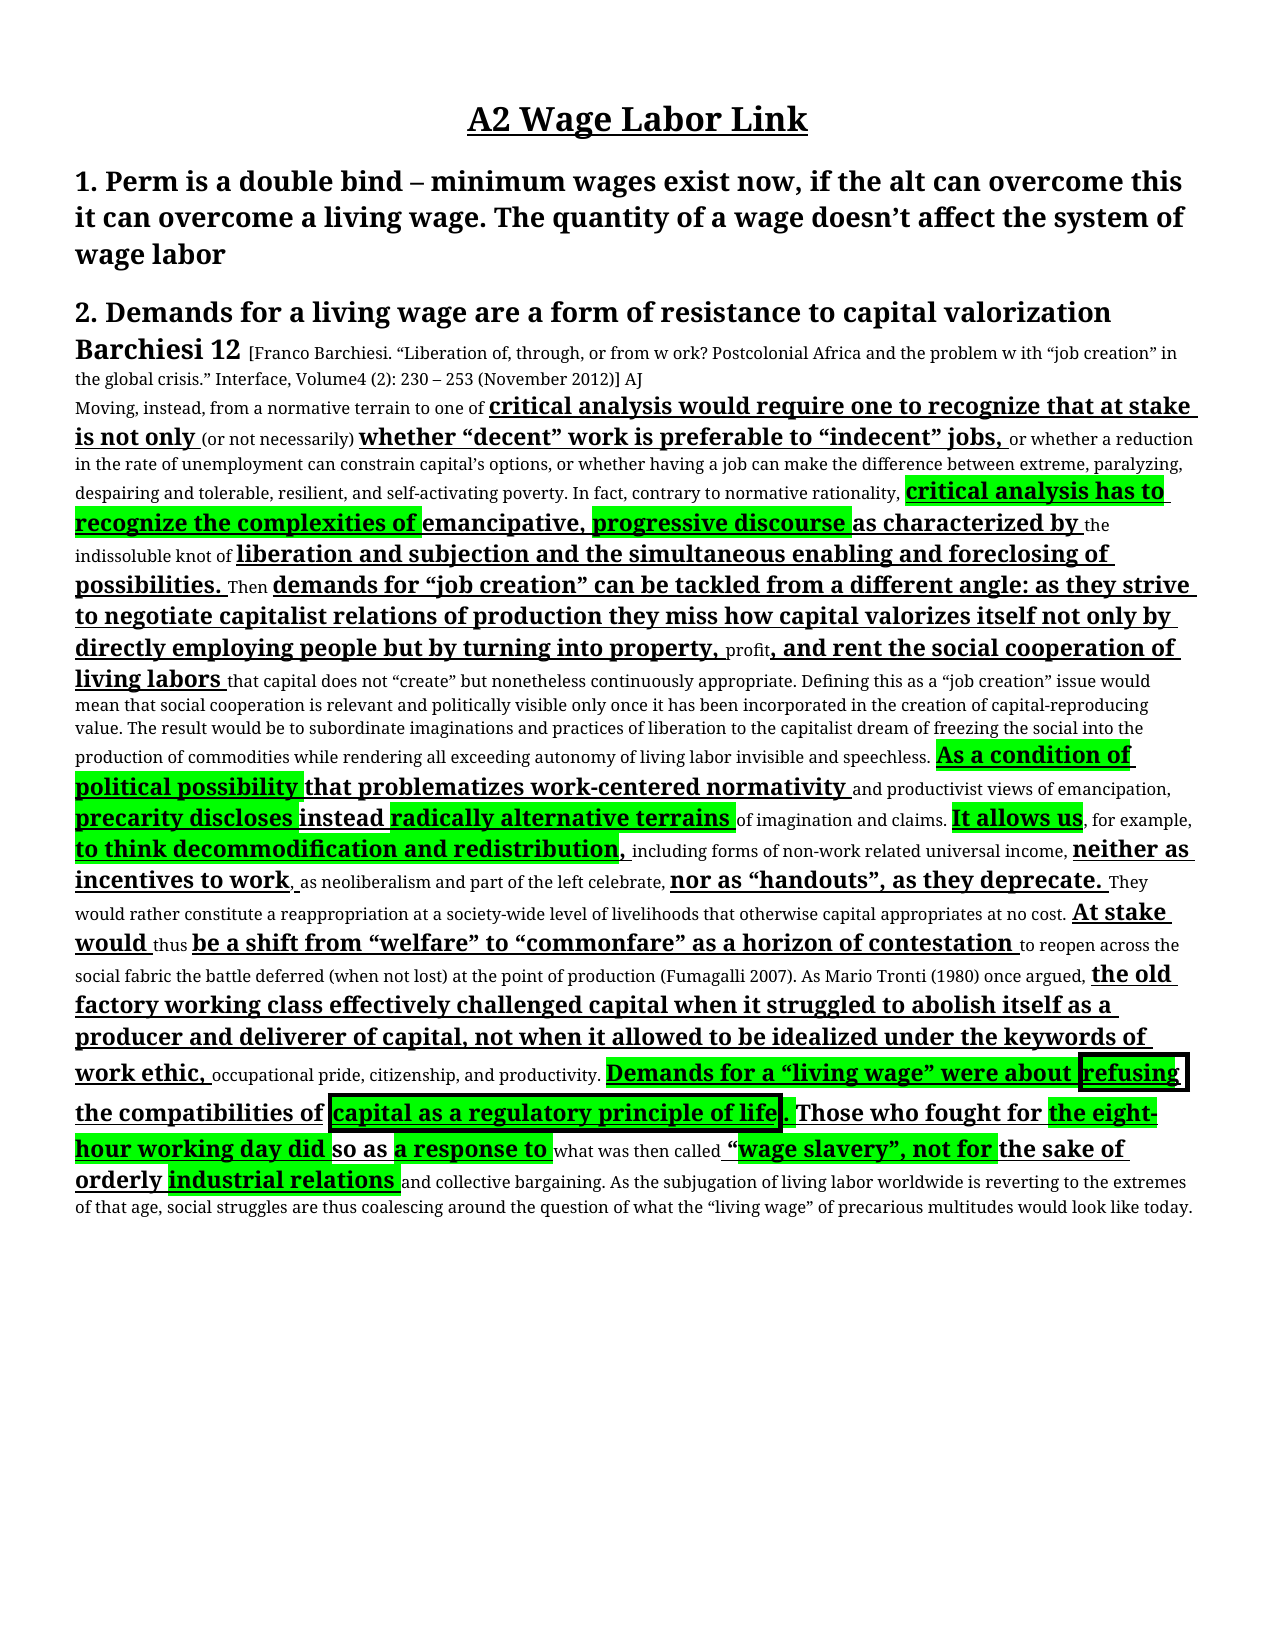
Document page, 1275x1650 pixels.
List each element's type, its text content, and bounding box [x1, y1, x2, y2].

text Barchiesi 12 [Franco Barchiesi. “Liberation of, through, or from w ork? Postcolonial Africa and the problem w ith “job creation” in the global crisis.” Interface, Volume4 (2): 230 – 253 (November 2012)] AJ [75, 330, 1200, 390]
subtitle 1. Perm is a double bind – minimum wages exist now, if the alt can overcome this it can overcome a living wage. The quantity of a wage doesn’t affect the system of wage labor [75, 162, 1200, 273]
subtitle A2 Wage Labor Link [75, 96, 1200, 141]
text Moving, instead, from a normative terrain to one of critical analysis would require one to recognize that at stake is not only (or not necessarily) whether “decent” work is preferable to “indecent” jobs, or whether a reduction in the rate of unemployment can constrain capital’s options, or whether having a job can make the difference between extreme, paralyzing, despairing and tolerable, resilient, and self-activating poverty. In fact, contrary to normative rationality, critical analysis has to recognize the complexities of emancipative, progressive discourse as characterized by the indissoluble knot of liberation and subjection and the simultaneous enabling and foreclosing of possibilities. Then demands for “job creation” can be tackled from a different angle: as they strive to negotiate capitalist relations of production they miss how capital valorizes itself not only by directly employing people but by turning into property, profit, and rent the social cooperation of living labors that capital does not “create” but nonetheless continuously appropriate. Defining this as a “job creation” issue would mean that social cooperation is relevant and politically visible only once it has been incorporated in the creation of capital-reproducing value. The result would be to subordinate imaginations and practices of liberation to the capitalist dream of freezing the social into the production of commodities while rendering all exceeding autonomy of living labor invisible and speechless. As a condition of political possibility that problematizes work-centered normativity and productivist views of emancipation, precarity discloses instead radically alternative terrains of imagination and claims. It allows us, for example, to think decommodification and redistribution, including forms of non-work related universal income, neither as incentives to work, as neoliberalism and part of the left celebrate, nor as “handouts”, as they deprecate. They would rather constitute a reappropriation at a society-wide level of livelihoods that otherwise capital appropriates at no cost. At stake would thus be a shift from “welfare” to “commonfare” as a horizon of contestation to reopen across the social fabric the battle deferred (when not lost) at the point of production (Fumagalli 2007). As Mario Tronti (1980) once argued, the old factory working class effectively challenged capital when it struggled to abolish itself as a producer and deliverer of capital, not when it allowed to be idealized under the keywords of work ethic, occupational pride, citizenship, and productivity. Demands for a “living wage” were about refusing the compatibilities of capital as a regulatory principle of life. Those who fought for the eight-hour working day did so as a response to what was then called “wage slavery”, not for the sake of orderly industrial relations and collective bargaining. As the subjugation of living labor worldwide is reverting to the extremes of that age, social struggles are thus coalescing around the question of what the “living wage” of precarious multitudes would look like today. [75, 390, 1200, 1218]
subtitle 2. Demands for a living wage are a form of resistance to capital valorization [75, 293, 1200, 330]
